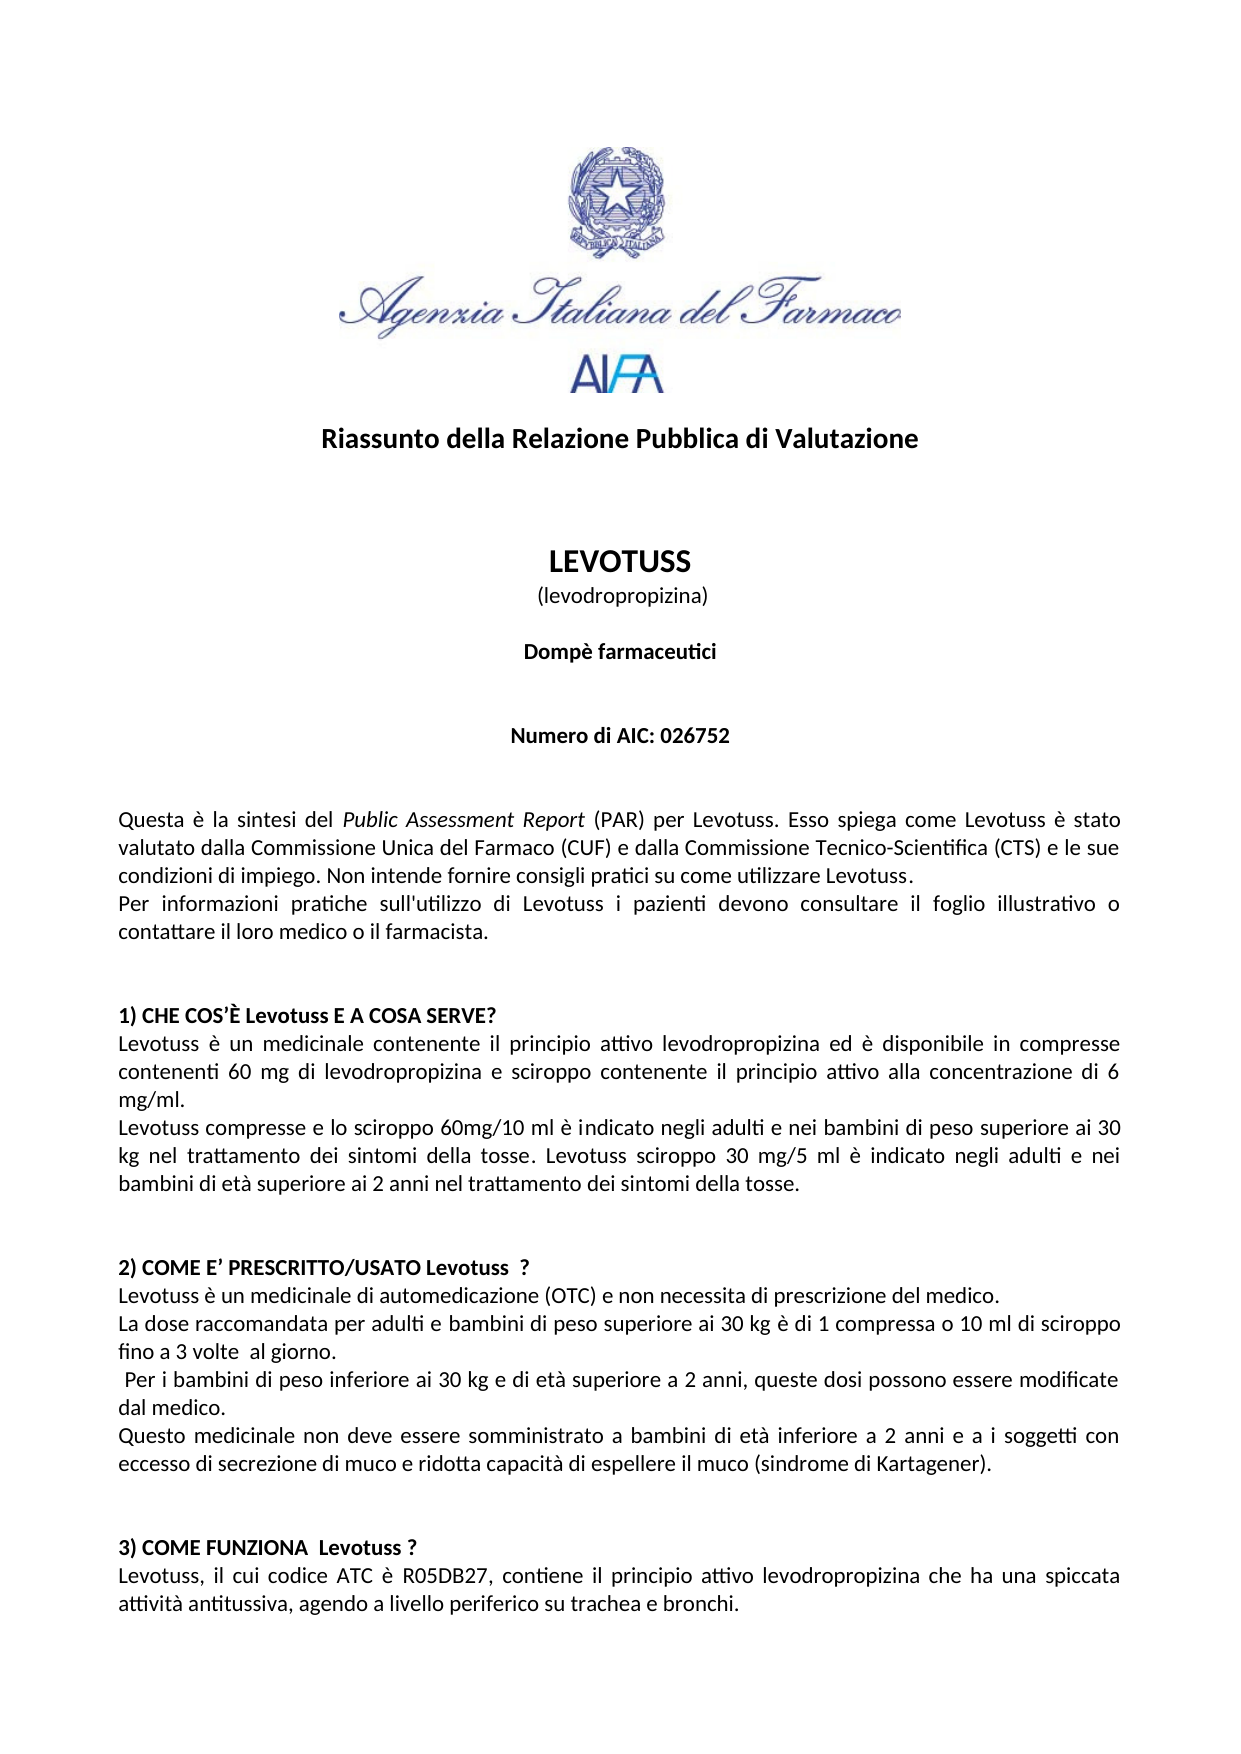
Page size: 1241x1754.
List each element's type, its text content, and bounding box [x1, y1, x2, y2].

text Levotuss è un medicinale di automedicazione (OTC) e non necessita di prescrizione del medico. [118, 1281, 1122, 1309]
text LEVOTUSS [118, 540, 1122, 581]
text 2) COME E’ PRESCRITTO/USATO Levotuss ? [118, 1253, 1122, 1281]
text Numero di AIC: 026752 [118, 721, 1122, 749]
text Per informazioni pratiche sull'utilizzo di Levotuss i pazienti devono consultare il foglio illustrativo o contattare il loro medico o il farmacista. [118, 889, 1122, 945]
text Dompè farmaceutici [118, 637, 1122, 665]
text Riassunto della Relazione Pubblica di Valutazione [118, 420, 1122, 456]
text Levotuss è un medicinale contenente il principio attivo levodropropizina ed è disponibile in compresse contenenti 60 mg di levodropropizina e sciroppo contenente il principio attivo alla concentrazione di 6 mg/ml. [118, 1029, 1122, 1113]
text Questa è la sintesi del Public Assessment Report (PAR) per Levotuss. Esso spiega come Levotuss è stato valutato dalla Commissione Unica del Farmaco (CUF) e dalla Commissione Tecnico-Scientifica (CTS) e le sue condizioni di impiego. Non intende fornire consigli pratici su come utilizzare Levotuss. [118, 805, 1122, 889]
text (levodropropizina) [118, 581, 1122, 609]
text Levotuss, il cui codice ATC è R05DB27, contiene il principio attivo levodropropizina che ha una spiccata attività antitussiva, agendo a livello periferico su trachea e bronchi. [118, 1562, 1122, 1618]
text 1) CHE COS’È Levotuss E A COSA SERVE? [118, 1001, 1122, 1029]
text Questo medicinale non deve essere somministrato a bambini di età inferiore a 2 anni e a i soggetti con eccesso di secrezione di muco e ridotta capacità di espellere il muco (sindrome di Kartagener). [118, 1421, 1122, 1477]
text Levotuss compresse e lo sciroppo 60mg/10 ml è indicato negli adulti e nei bambini di peso superiore ai 30 kg nel trattamento dei sintomi della tosse. Levotuss sciroppo 30 mg/5 ml è indicato negli adulti e nei bambini di età superiore ai 2 anni nel trattamento dei sintomi della tosse. [118, 1113, 1122, 1197]
text Per i bambini di peso inferiore ai 30 kg e di età superiore a 2 anni, queste dosi possono essere modificate dal medico. [118, 1365, 1122, 1421]
text 3) COME FUNZIONA Levotuss ? [118, 1533, 1122, 1562]
text La dose raccomandata per adulti e bambini di peso superiore ai 30 kg è di 1 compressa o 10 ml di sciroppo fino a 3 volte al giorno. [118, 1309, 1122, 1365]
